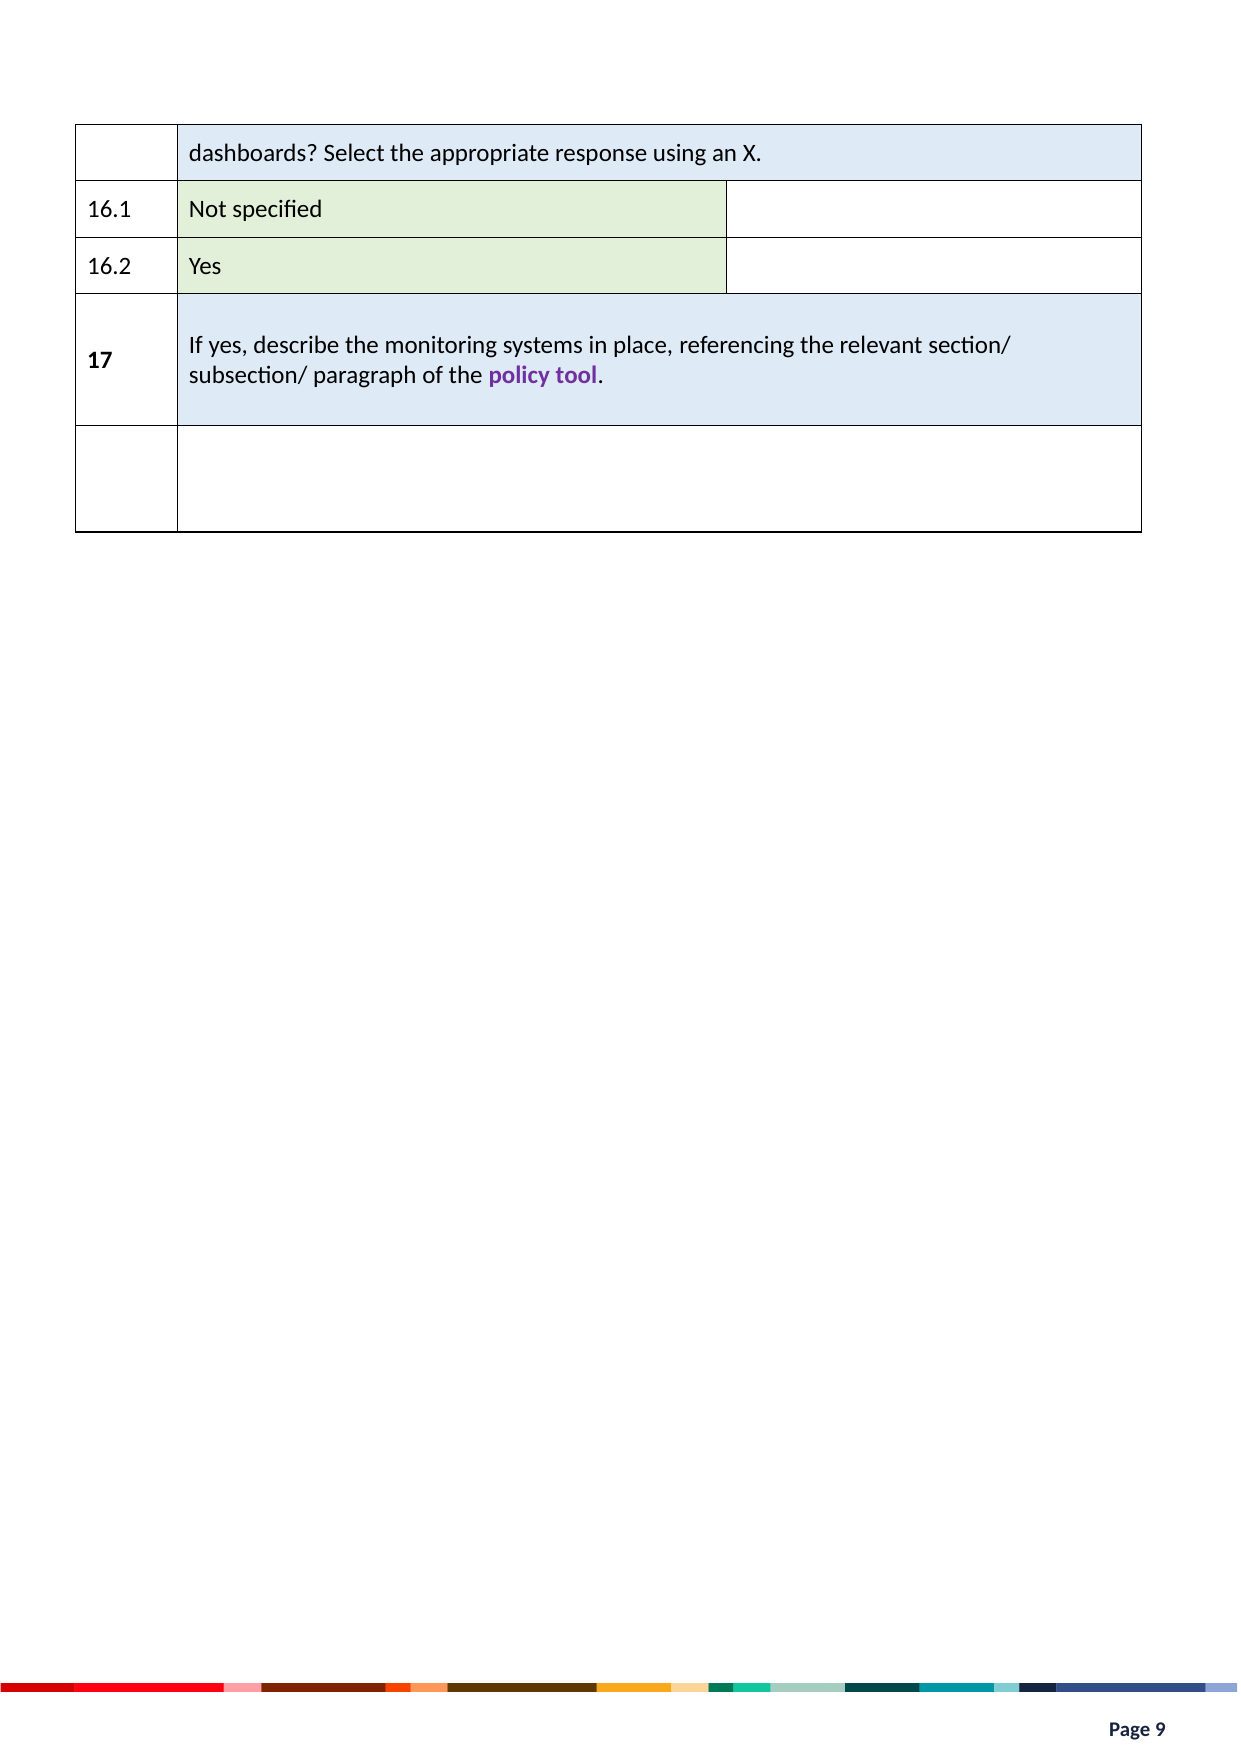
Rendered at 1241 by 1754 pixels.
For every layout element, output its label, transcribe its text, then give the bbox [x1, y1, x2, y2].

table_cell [178, 125, 1141, 180]
table_cell 17 [76, 294, 177, 425]
table_cell [76, 426, 177, 531]
table_cell 16.1 [76, 181, 177, 237]
table_cell [727, 181, 1141, 237]
table_cell 16 [76, 125, 177, 180]
table_cell Not specified [178, 181, 726, 237]
table_cell 16.2 [76, 238, 177, 293]
picture [0, 1683, 1236, 1692]
table_cell Yes [178, 238, 726, 293]
table_cell [178, 426, 1141, 531]
table_cell If yes, describe the monitoring systems in place, referencing the relevant section/ subsection/ paragraph of the policy tool. [178, 294, 1141, 425]
table_cell [727, 238, 1141, 293]
